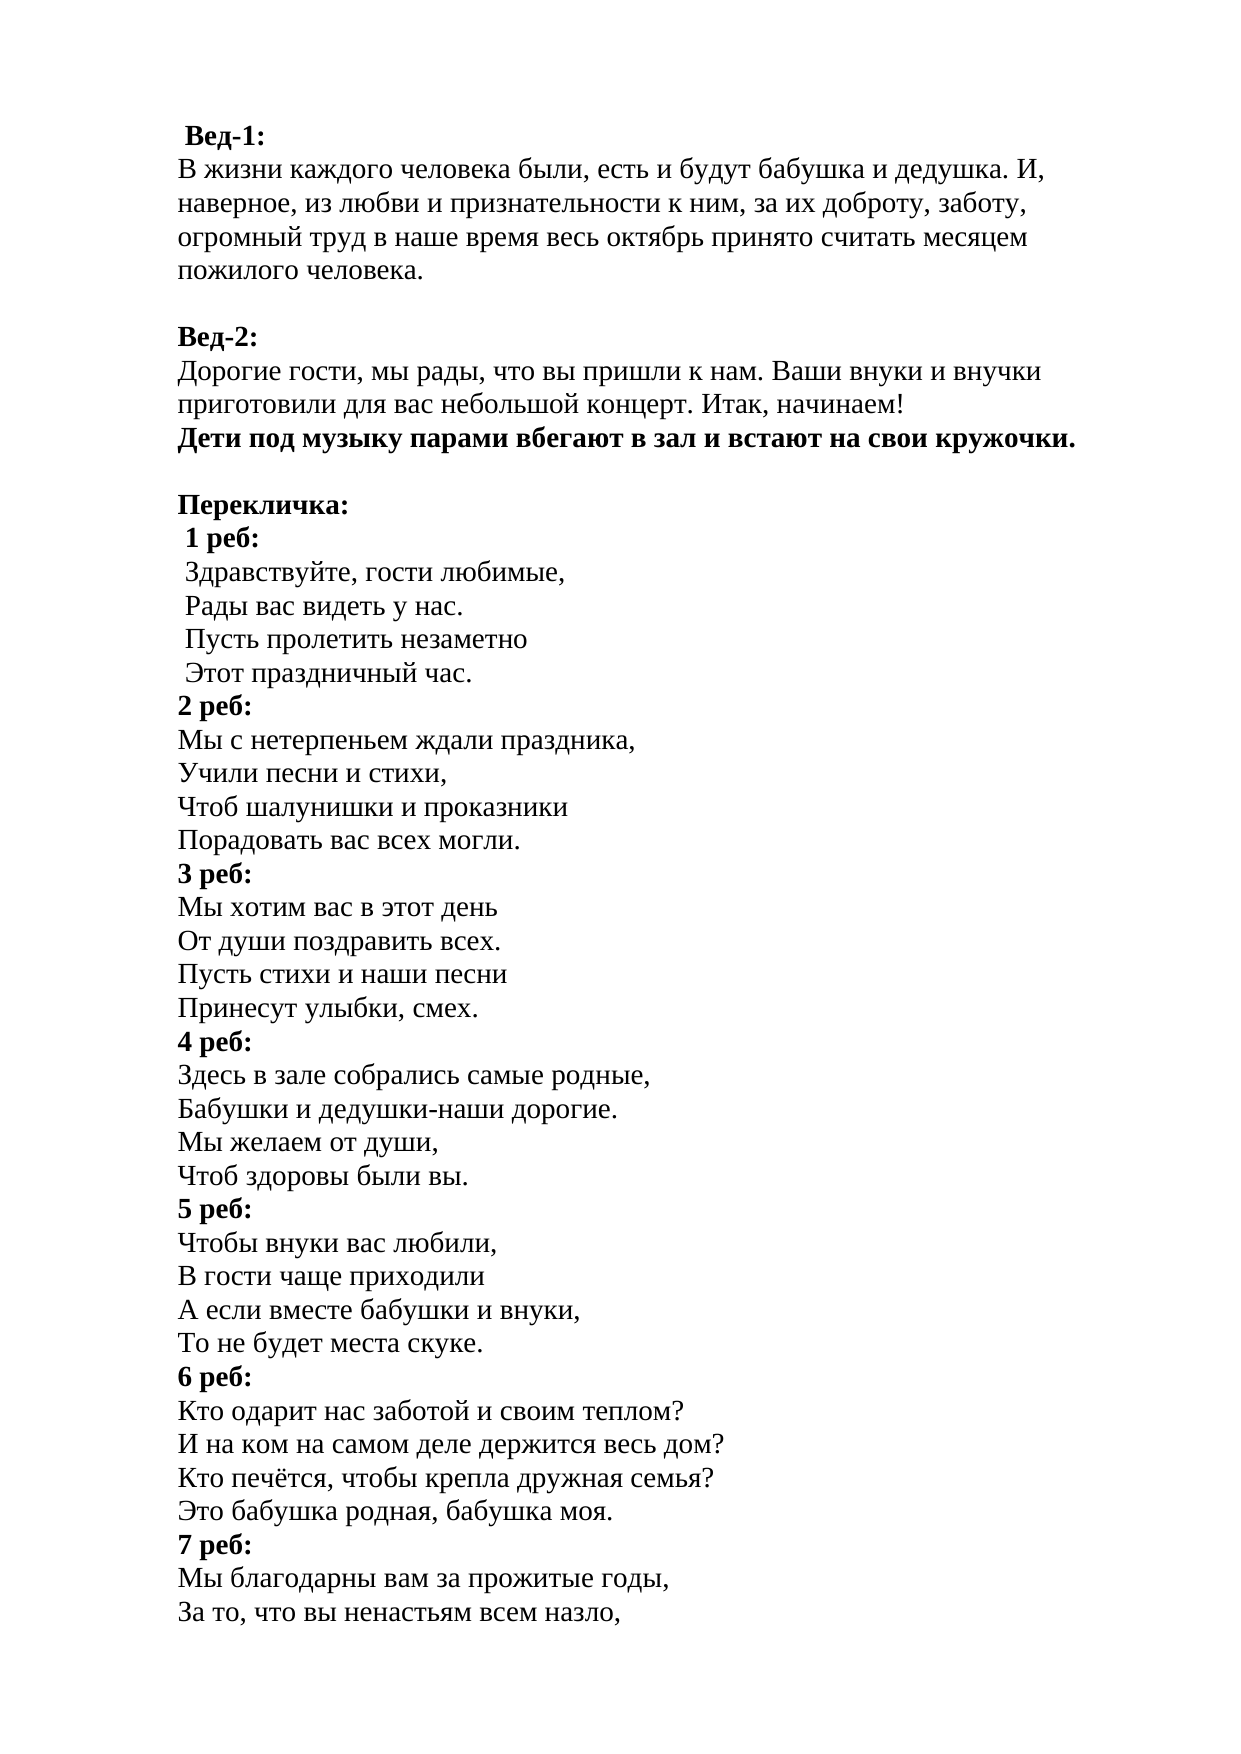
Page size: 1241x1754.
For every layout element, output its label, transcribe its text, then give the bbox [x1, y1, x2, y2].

text Чтобы внуки вас любили, [177, 1225, 1152, 1258]
text Чтоб шалунишки и проказники [177, 789, 1152, 822]
text Принесут улыбки, смех. [177, 990, 1152, 1024]
text Кто одарит нас заботой и своим теплом? [177, 1393, 1152, 1426]
text И на ком на самом деле держится весь дом? [177, 1426, 1152, 1460]
text Учили песни и стихи, [177, 755, 1152, 789]
text Бабушки и дедушки-наши дорогие. [177, 1091, 1152, 1124]
text 3 реб: [177, 856, 1152, 889]
text То не будет места скуке. [177, 1326, 1152, 1359]
text Вед-1: [177, 118, 1152, 152]
text В гости чаще приходили [177, 1258, 1152, 1292]
text Кто печётся, чтобы крепла дружная семья? [177, 1460, 1152, 1493]
text Пусть пролетить незаметно [177, 621, 1152, 655]
text 1 реб: [177, 521, 1152, 554]
text Перекличка: [177, 487, 1152, 521]
text Рады вас видеть у нас. [177, 588, 1152, 621]
text 7 реб: [177, 1527, 1152, 1560]
text Пусть стихи и наши песни [177, 957, 1152, 990]
text Дети под музыку парами вбегают в зал и встают на свои кружочки. [177, 420, 1152, 453]
text Этот праздничный час. [177, 655, 1152, 688]
text пожилого человека. [177, 252, 1152, 286]
text Здесь в зале собрались самые родные, [177, 1057, 1152, 1091]
text Чтоб здоровы были вы. [177, 1158, 1152, 1191]
text Мы благодарны вам за прожитые годы, [177, 1560, 1152, 1594]
text 4 реб: [177, 1024, 1152, 1057]
text В жизни каждого человека были, есть и будут бабушка и дедушка. И, наверное, из любви и признательности к ним, за их доброту, заботу, огромный труд в наше время весь октябрь принято считать месяцем [177, 152, 1152, 252]
text 6 реб: [177, 1359, 1152, 1393]
text Порадовать вас всех могли. [177, 822, 1152, 856]
text Это бабушка родная, бабушка моя. [177, 1493, 1152, 1527]
text Мы желаем от души, [177, 1124, 1152, 1158]
text Мы с нетерпеньем ждали праздника, [177, 722, 1152, 755]
text Здравствуйте, гости любимые, [177, 554, 1152, 588]
text приготовили для вас небольшой концерт. Итак, начинаем! [177, 386, 1152, 420]
text Мы хотим вас в этот день [177, 889, 1152, 923]
text 2 реб: [177, 688, 1152, 722]
text А если вместе бабушки и внуки, [177, 1292, 1152, 1326]
text Дорогие гости, мы рады, что вы пришли к нам. Ваши внуки и внучки [177, 353, 1152, 386]
text От души поздравить всех. [177, 923, 1152, 957]
text За то, что вы ненастьям всем назло, [177, 1594, 1152, 1627]
text Вед-2: [177, 319, 1152, 353]
text 5 реб: [177, 1191, 1152, 1225]
